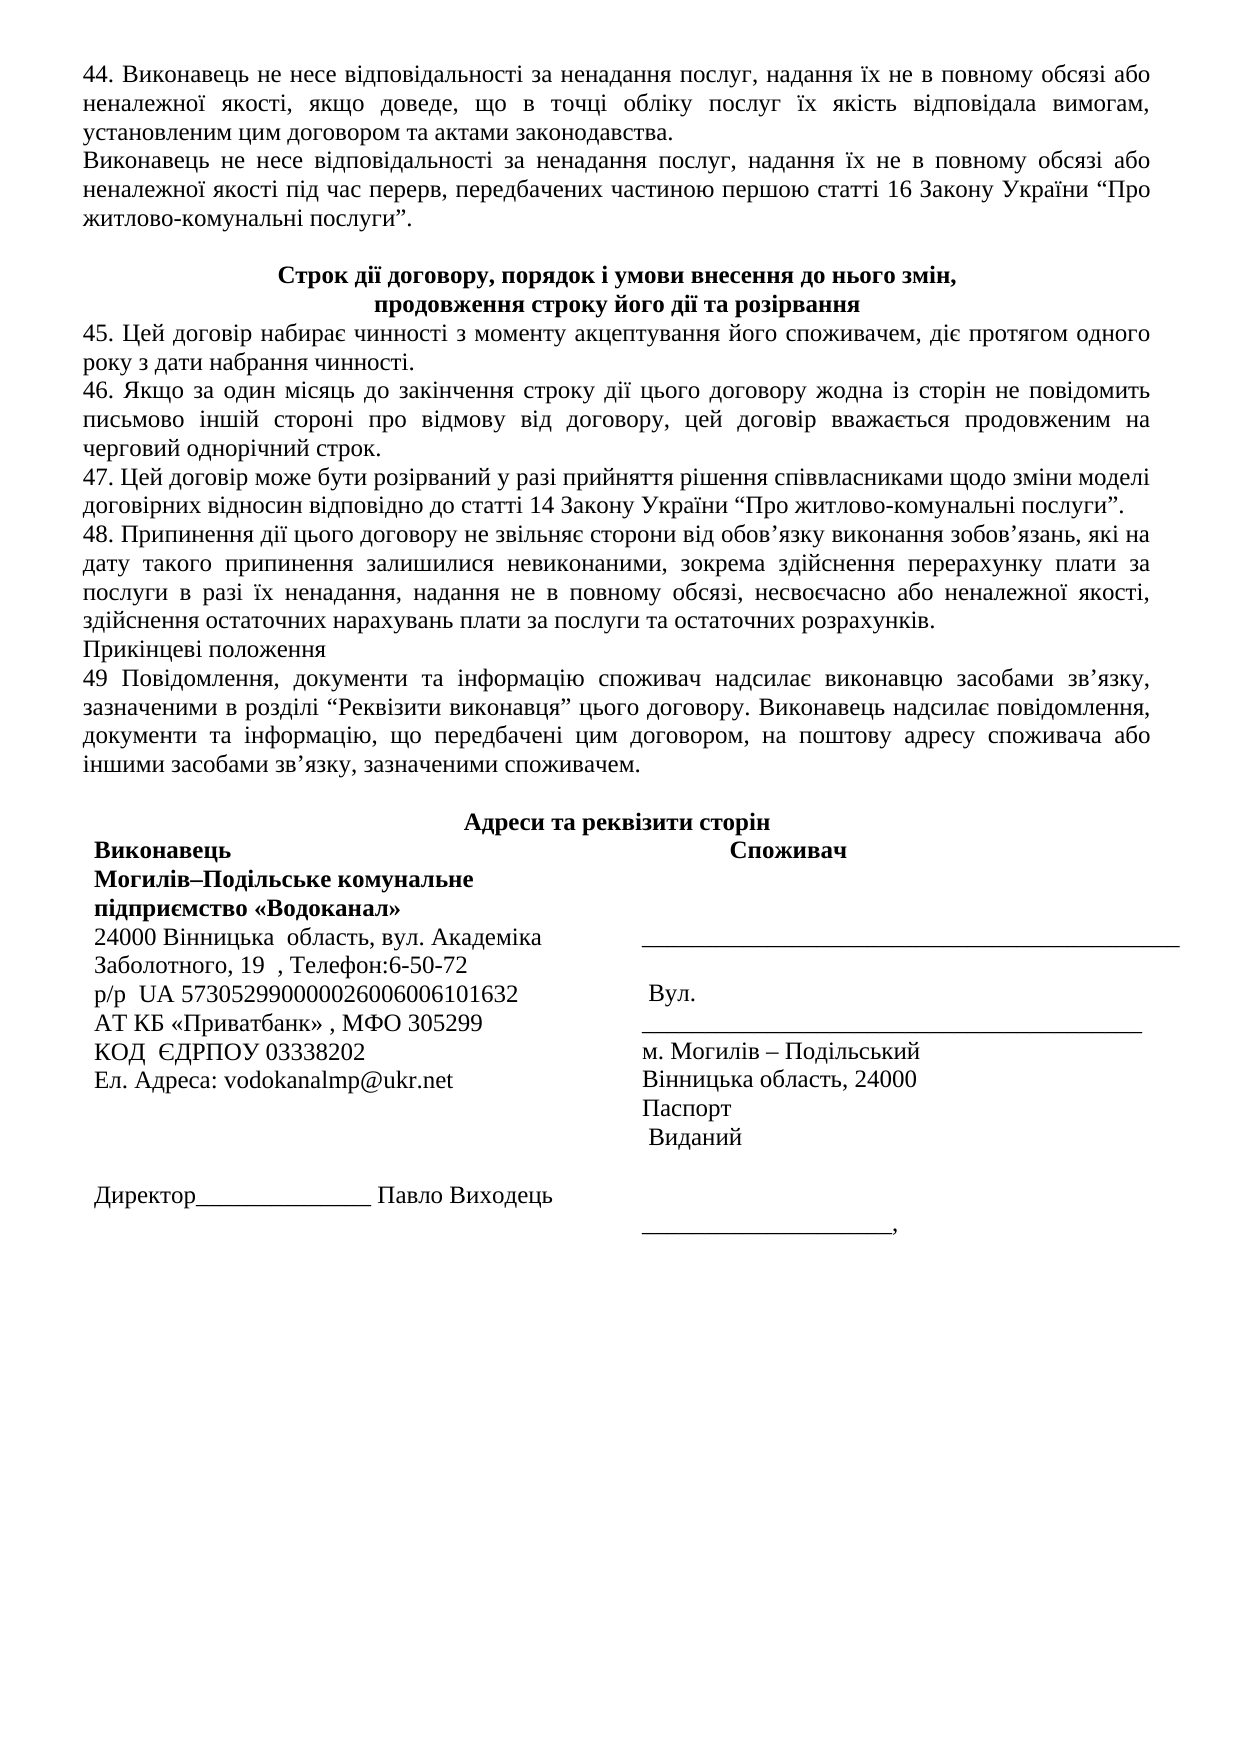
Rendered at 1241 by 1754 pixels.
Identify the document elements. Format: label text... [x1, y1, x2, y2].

table_cell [71, 835, 1163, 1237]
text Виконавець не несе відповідальності за ненадання послуг, надання їх не в повному обсязі або неналежної якості під час перерв, передбачених частиною першою статті 16 Закону України “Про житлово-комунальні послуги”. [83, 145, 1152, 232]
text Строк дії договору, порядок і умови внесення до нього змін, продовження строку його дії та розірвання [83, 260, 1152, 318]
text 47. Цей договір може бути розірваний у разі прийняття рішення співвласниками щодо зміни моделі договірних відносин відповідно до статті 14 Закону України “Про житлово-комунальні послуги”. [83, 462, 1152, 519]
text 49 Повідомлення, документи та інформацію споживач надсилає виконавцю засобами зв’язку, зазначеними в розділі “Реквізити виконавця” цього договору. Виконавець надсилає повідомлення, документи та інформацію, що передбачені цим договором, на поштову адресу споживача або іншими засобами зв’язку, зазначеними споживачем. [83, 663, 1152, 778]
text Прикінцеві положення [83, 634, 1152, 663]
table_header Адреси та реквізити сторін [71, 807, 1163, 835]
text 45. Цей договір набирає чинності з моменту акцептування його споживачем, діє протягом одного року з дати набрання чинності. [83, 318, 1152, 375]
text 44. Виконавець не несе відповідальності за ненадання послуг, надання їх не в повному обсязі або неналежної якості, якщо доведе, що в точці обліку послуг їх якість відповідала вимогам, установленим цим договором та актами законодавства. [83, 59, 1152, 145]
text 46. Якщо за один місяць до закінчення строку дії цього договору жодна із сторін не повідомить письмово іншій стороні про відмову від договору, цей договір вважається продовженим на черговий однорічний строк. [83, 375, 1152, 462]
text 48. Припинення дії цього договору не звільняє сторони від обов’язку виконання зобов’язань, які на дату такого припинення залишилися невиконаними, зокрема здійснення перерахунку плати за послуги в разі їх ненадання, надання не в повному обсязі, несвоєчасно або неналежної якості, здійснення остаточних нарахувань плати за послуги та остаточних розрахунків. [83, 519, 1152, 634]
